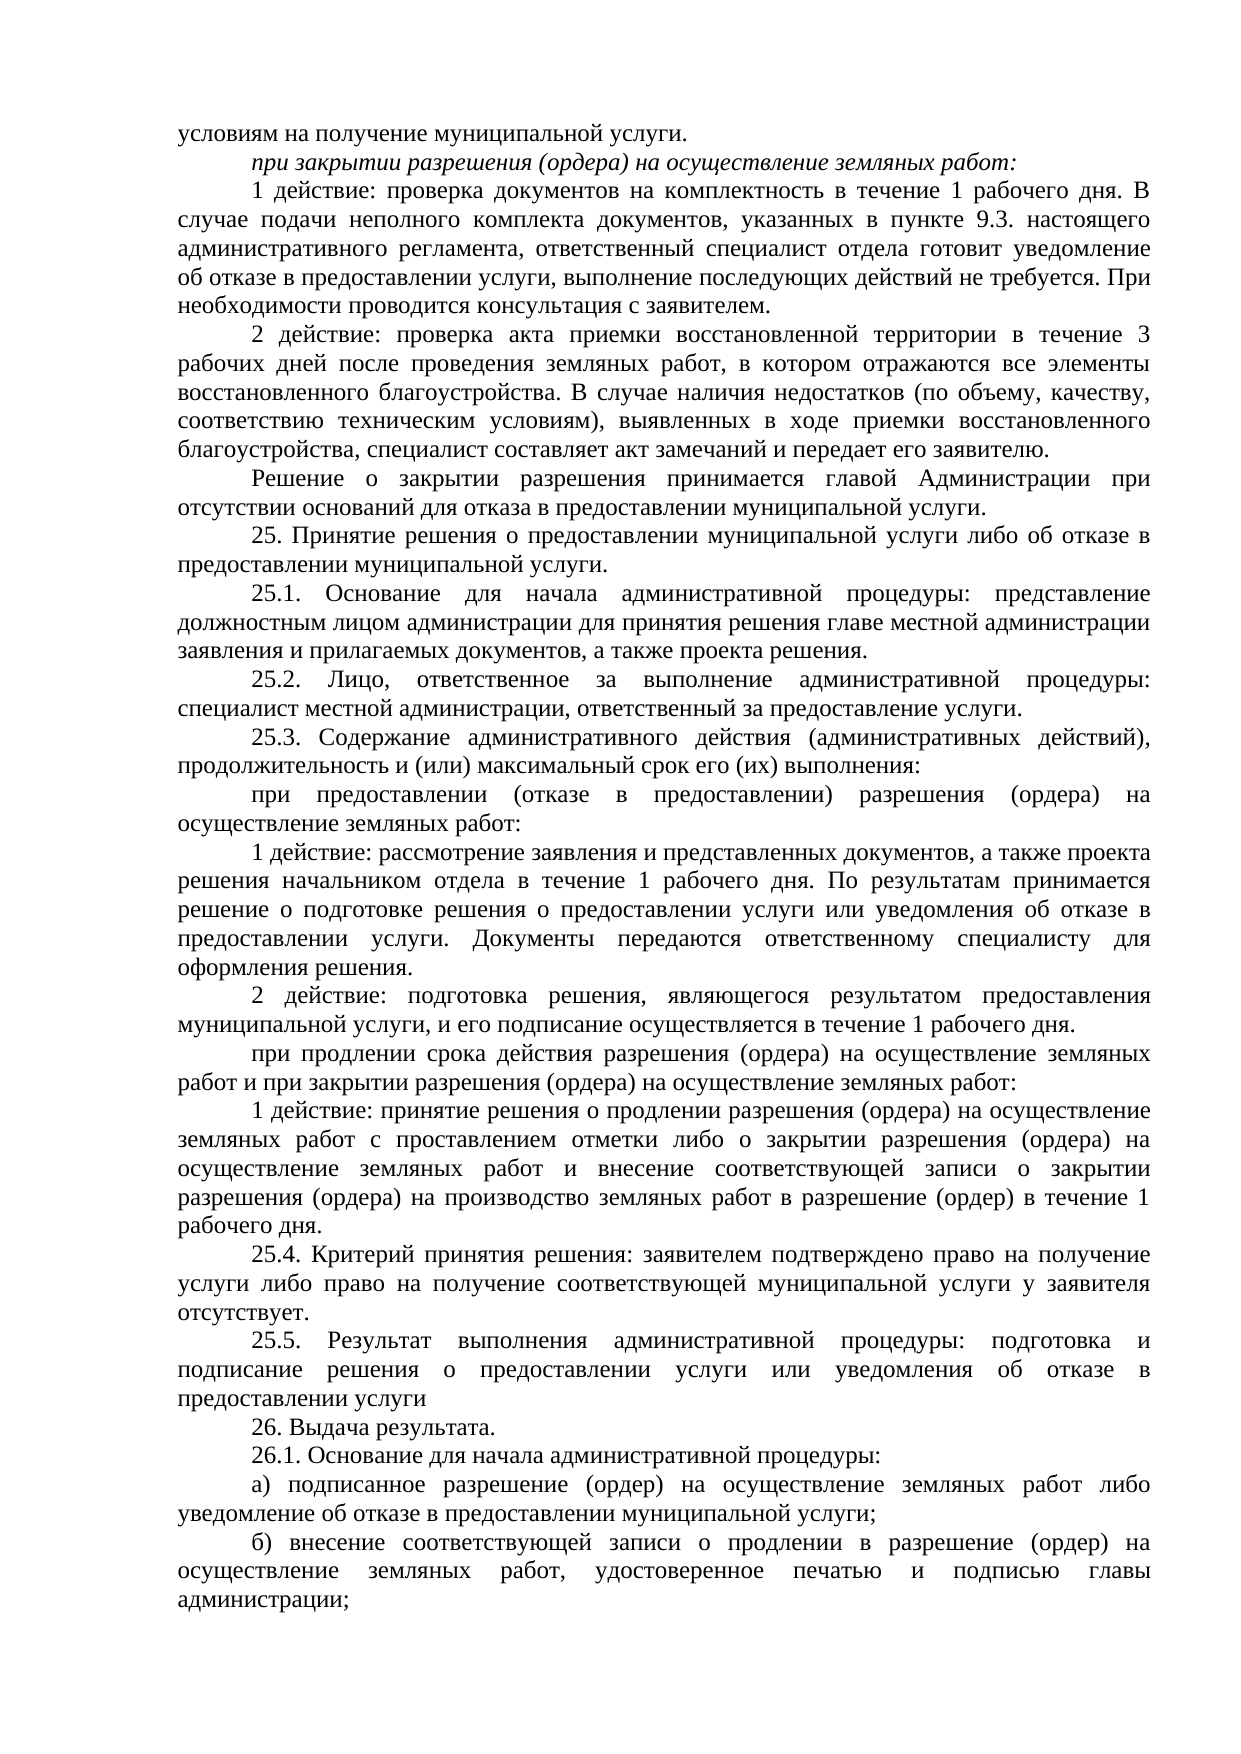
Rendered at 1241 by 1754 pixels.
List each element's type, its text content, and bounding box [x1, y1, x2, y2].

text 26.1. Основание для начала административной процедуры: [177, 1441, 1152, 1469]
text 25.5. Результат выполнения административной процедуры: подготовка и подписание решения о предоставлении услуги или уведомления об отказе в предоставлении услуги [177, 1326, 1152, 1412]
text а) подписанное разрешение (ордер) на осуществление земляных работ либо уведомление об отказе в предоставлении муниципальной услуги; [177, 1469, 1152, 1527]
text 1 действие: проверка документов на комплектность в течение 1 рабочего дня. В случае подачи неполного комплекта документов, указанных в пункте 9.3. настоящего административного регламента, ответственный специалист отдела готовит уведомление об отказе в предоставлении услуги, выполнение последующих действий не требуется. При необходимости проводится консультация с заявителем. [177, 176, 1152, 319]
text Решение о закрытии разрешения принимается главой Администрации при отсутствии оснований для отказа в предоставлении муниципальной услуги. [177, 463, 1152, 521]
text 25.2. Лицо, ответственное за выполнение административной процедуры: специалист местной администрации, ответственный за предоставление услуги. [177, 664, 1152, 722]
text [177, 118, 1152, 147]
text 25.3. Содержание административного действия (административных действий), продолжительность и (или) максимальный срок его (их) выполнения: [177, 722, 1152, 779]
text 2 действие: подготовка решения, являющегося результатом предоставления муниципальной услуги, и его подписание осуществляется в течение 1 рабочего дня. [177, 981, 1152, 1038]
text 1 действие: принятие решения о продлении разрешения (ордера) на осуществление земляных работ с проставлением отметки либо о закрытии разрешения (ордера) на осуществление земляных работ и внесение соответствующей записи о закрытии разрешения (ордера) на производство земляных работ в разрешение (ордер) в течение 1 рабочего дня. [177, 1096, 1152, 1239]
text б) внесение соответствующей записи о продлении в разрешение (ордер) на осуществление земляных работ, удостоверенное печатью и подписью главы администрации; [177, 1527, 1152, 1613]
text 25. Принятие решения о предоставлении муниципальной услуги либо об отказе в предоставлении муниципальной услуги. [177, 521, 1152, 578]
text 1 действие: рассмотрение заявления и представленных документов, а также проекта решения начальником отдела в течение 1 рабочего дня. По результатам принимается решение о подготовке решения о предоставлении услуги или уведомления об отказе в предоставлении услуги. Документы передаются ответственному специалисту для оформления решения. [177, 837, 1152, 981]
text 25.1. Основание для начала административной процедуры: представление должностным лицом администрации для принятия решения главе местной администрации заявления и прилагаемых документов, а также проекта решения. [177, 578, 1152, 664]
text при предоставлении (отказе в предоставлении) разрешения (ордера) на осуществление земляных работ: [177, 779, 1152, 837]
text при продлении срока действия разрешения (ордера) на осуществление земляных работ и при закрытии разрешения (ордера) на осуществление земляных работ: [177, 1038, 1152, 1096]
text 25.4. Критерий принятия решения: заявителем подтверждено право на получение услуги либо право на получение соответствующей муниципальной услуги у заявителя отсутствует. [177, 1239, 1152, 1326]
text 26. Выдача результата. [177, 1412, 1152, 1441]
text при закрытии разрешения (ордера) на осуществление земляных работ: [177, 147, 1152, 176]
text 2 действие: проверка акта приемки восстановленной территории в течение 3 рабочих дней после проведения земляных работ, в котором отражаются все элементы восстановленного благоустройства. В случае наличия недостатков (по объему, качеству, соответствию техническим условиям), выявленных в ходе приемки восстановленного благоустройства, специалист составляет акт замечаний и передает его заявителю. [177, 319, 1152, 463]
